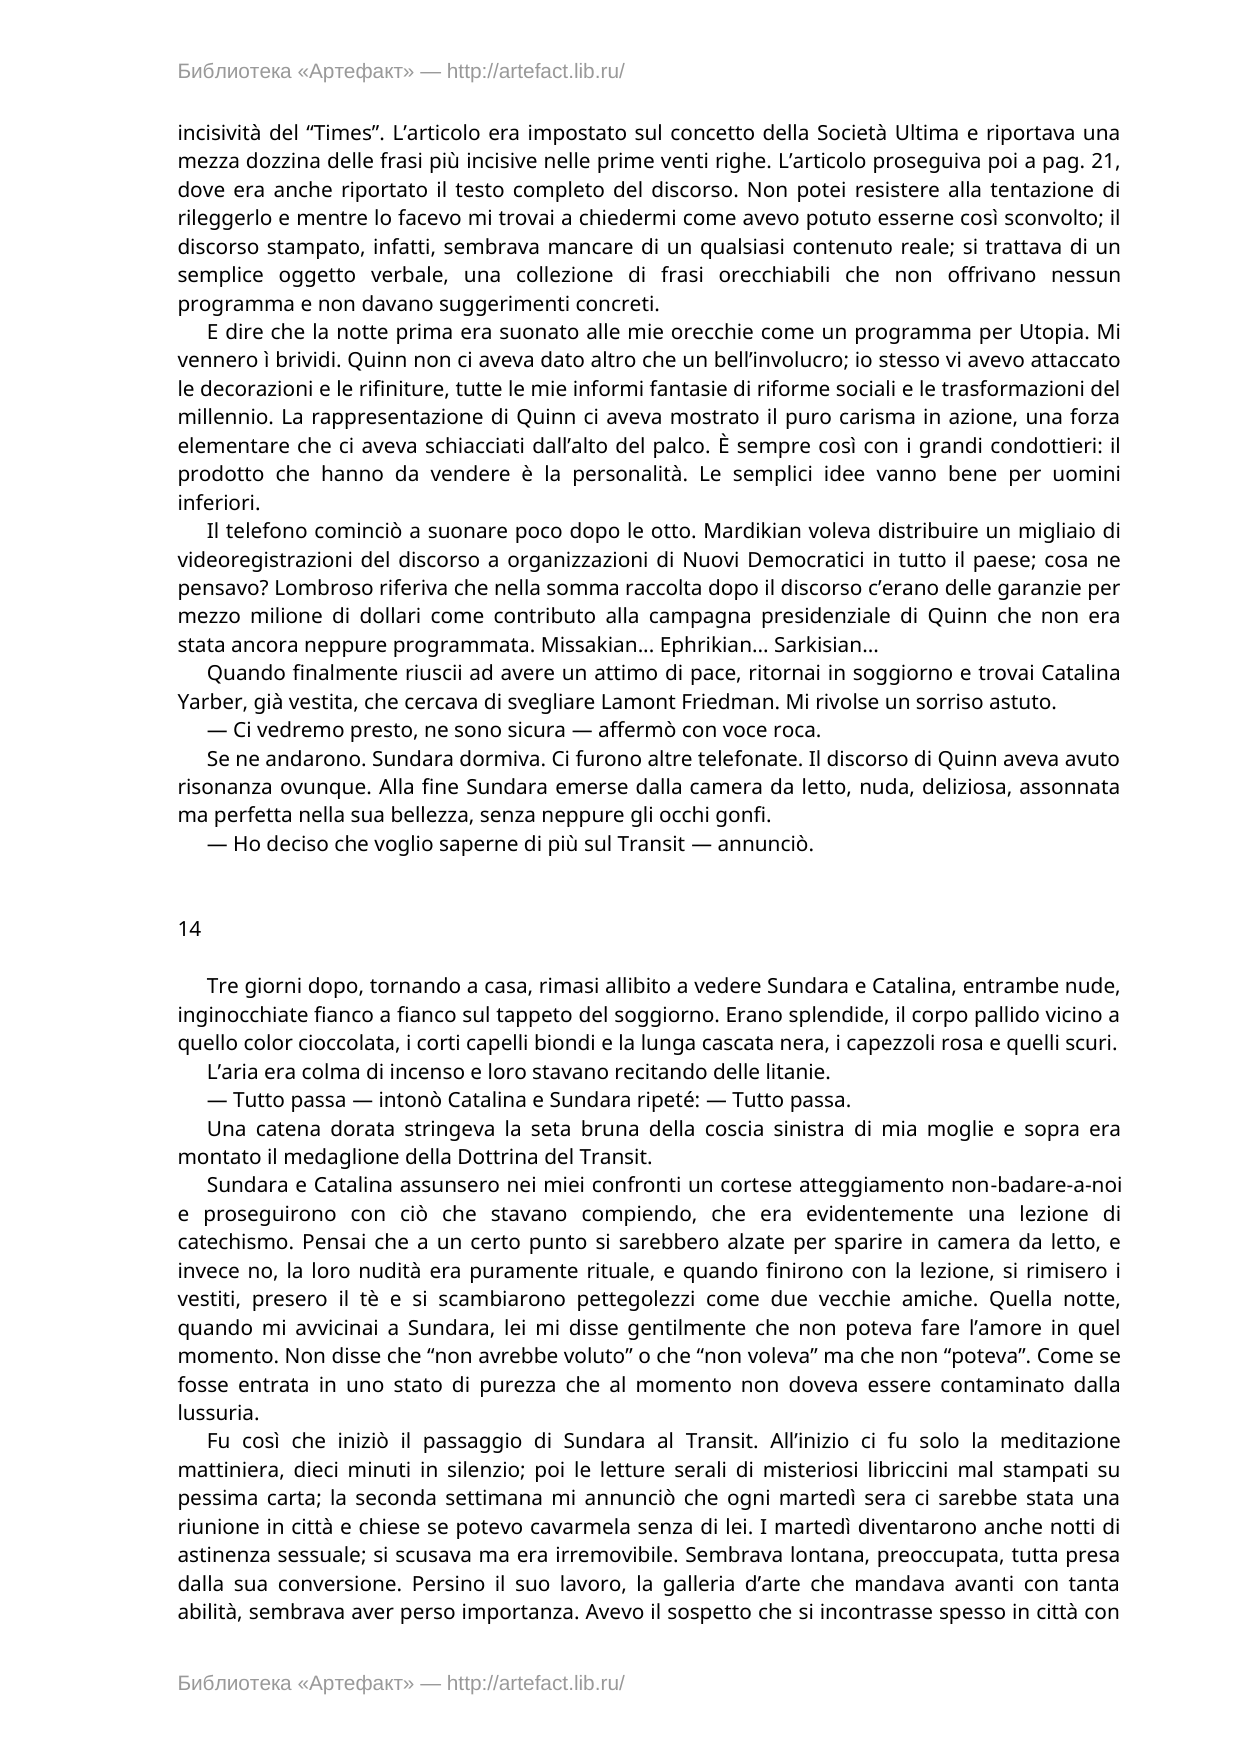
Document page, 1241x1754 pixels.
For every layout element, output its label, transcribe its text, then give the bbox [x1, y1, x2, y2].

text Quando finalmente riuscii ad avere un attimo di pace, ritornai in soggiorno e trovai Catalina Yarber, già vestita, che cercava di svegliare Lamont Friedman. Mi rivolse un sorriso astuto. [177, 658, 1122, 715]
text — Tutto passa — intonò Catalina e Sundara ripeté: — Tutto passa. [177, 1085, 1122, 1114]
text — Ci vedremo presto, ne sono sicura — affermò con voce roca. [177, 715, 1122, 744]
text Il telefono cominciò a suonare poco dopo le otto. Mardikian voleva distribuire un migliaio di videoregistrazioni del discorso a organizzazioni di Nuovi Democratici in tutto il paese; cosa ne pensavo? Lombroso riferiva che nella somma raccolta dopo il discorso c’erano delle garanzie per mezzo milione di dollari come contributo alla campagna presidenziale di Quinn che non era stata ancora neppure programmata. Missakian... Ephrikian... Sarkisian... [177, 516, 1122, 658]
text Se ne andarono. Sundara dormiva. Ci furono altre telefonate. Il discorso di Quinn aveva avuto risonanza ovunque. Alla fine Sundara emerse dalla camera da letto, nuda, deliziosa, assonnata ma perfetta nella sua bellezza, senza neppure gli occhi gonfi. [177, 744, 1122, 829]
text Tre giorni dopo, tornando a casa, rimasi allibito a vedere Sundara e Catalina, entrambe nude, inginocchiate fianco a fianco sul tappeto del soggiorno. Erano splendide, il corpo pallido vicino a quello color cioccolata, i corti capelli biondi e la lunga cascata nera, i capezzoli rosa e quelli scuri. [177, 972, 1122, 1057]
text E dire che la notte prima era suonato alle mie orecchie come un programma per Utopia. Mi vennero ì brividi. Quinn non ci aveva dato altro che un bell’involucro; io stesso vi avevo attaccato le decorazioni e le rifiniture, tutte le mie informi fantasie di riforme sociali e le trasformazioni del millennio. La rappresentazione di Quinn ci aveva mostrato il puro carisma in azione, una forza elementare che ci aveva schiacciati dall’alto del palco. È sempre così con i grandi condottieri: il prodotto che hanno da vendere è la personalità. Le semplici idee vanno bene per uomini inferiori. [177, 317, 1122, 516]
text — Ho deciso che voglio saperne di più sul Transit — annunciò. [177, 829, 1122, 857]
text Una catena dorata stringeva la seta bruna della coscia sinistra di mia moglie e sopra era montato il medaglione della Dottrina del Transit. [177, 1114, 1122, 1171]
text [177, 118, 1122, 317]
text L’aria era colma di incenso e loro stavano recitando delle litanie. [177, 1057, 1122, 1085]
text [177, 1427, 1122, 1626]
text 14 [177, 857, 1122, 972]
text Sundara e Catalina assunsero nei miei confronti un cortese atteggiamento non-badare-a-noi e proseguirono con ciò che stavano compiendo, che era evidentemente una lezione di catechismo. Pensai che a un certo punto si sarebbero alzate per sparire in camera da letto, e invece no, la loro nudità era puramente rituale, e quando finirono con la lezione, si rimisero i vestiti, presero il tè e si scambiarono pettegolezzi come due vecchie amiche. Quella notte, quando mi avvicinai a Sundara, lei mi disse gentilmente che non poteva fare l’amore in quel momento. Non disse che “non avrebbe voluto” o che “non voleva” ma che non “poteva”. Come se fosse entrata in uno stato di purezza che al momento non doveva essere contaminato dalla lussuria. [177, 1171, 1122, 1427]
